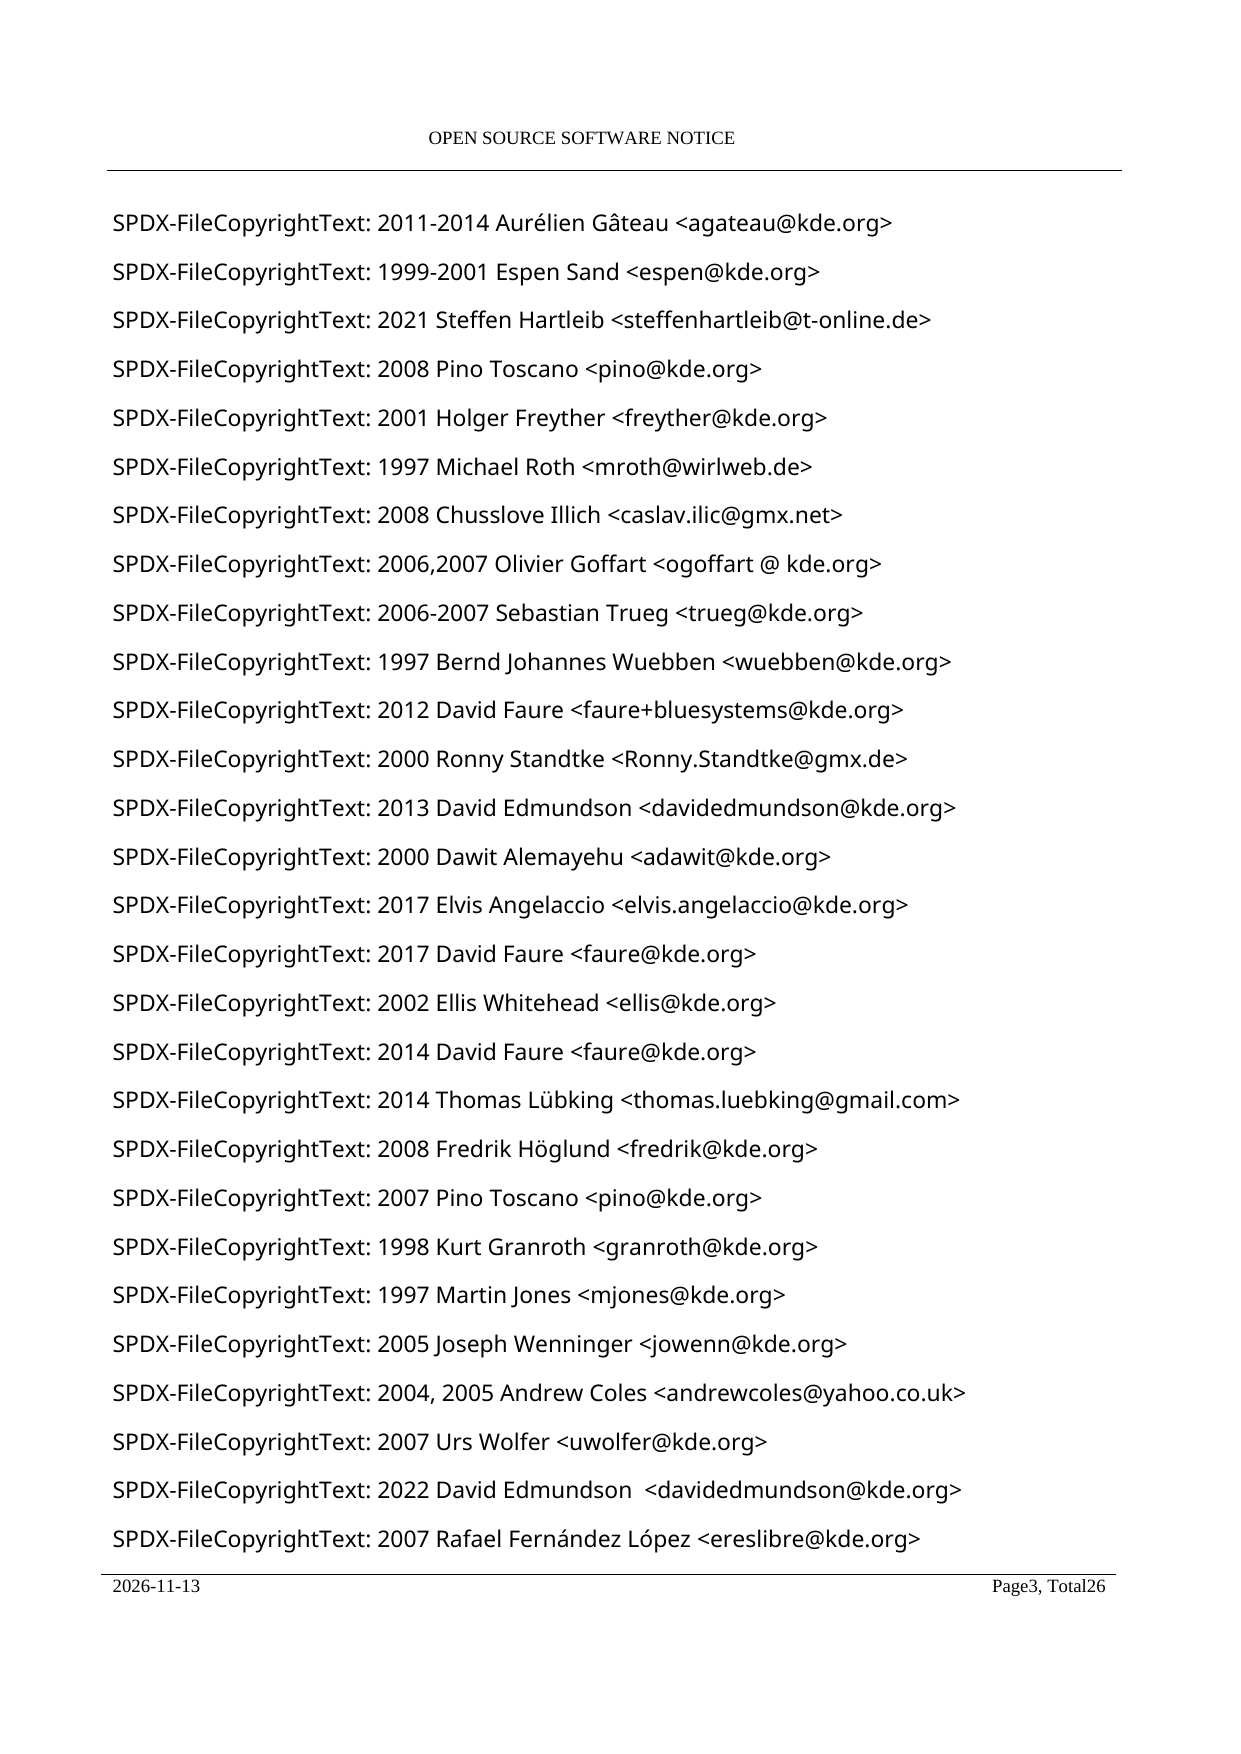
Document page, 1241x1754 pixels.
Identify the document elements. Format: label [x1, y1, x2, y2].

text [112, 206, 1128, 1555]
